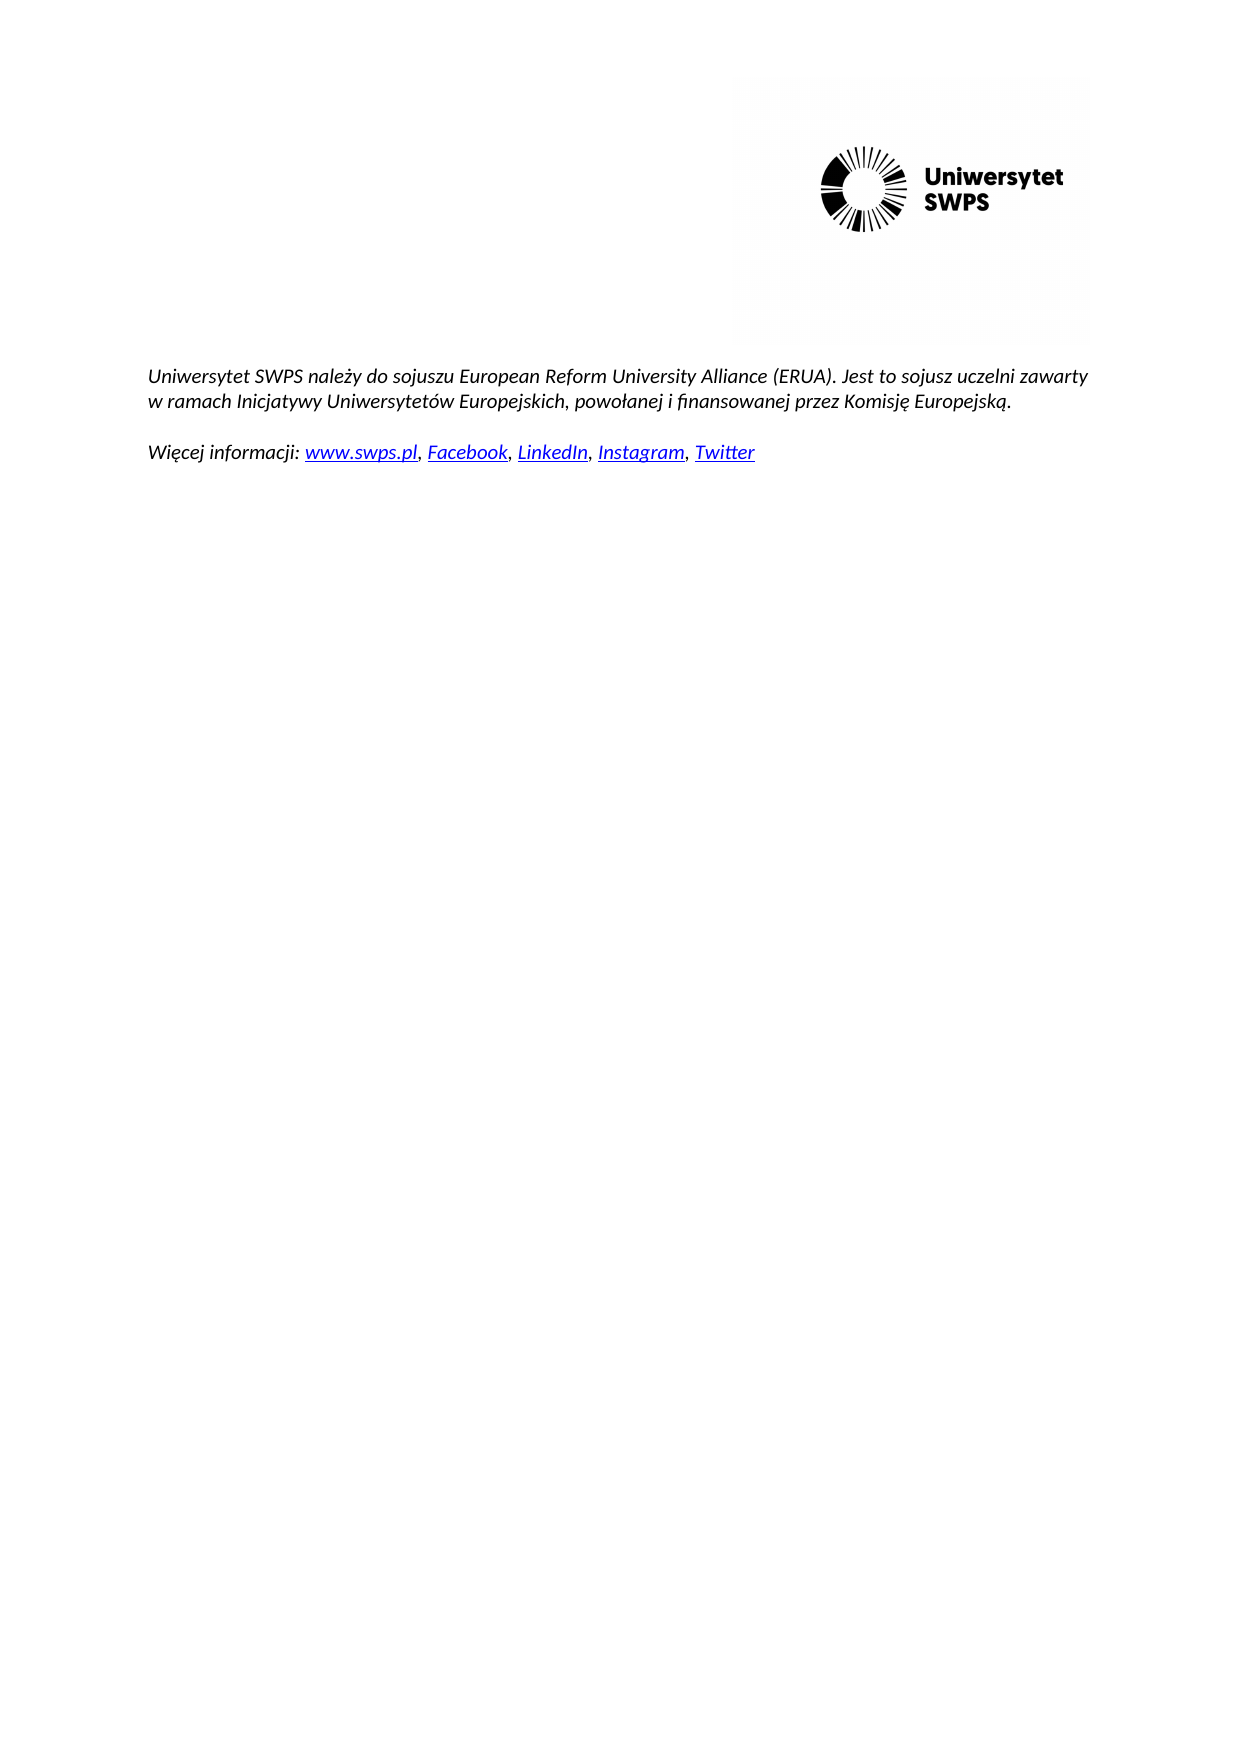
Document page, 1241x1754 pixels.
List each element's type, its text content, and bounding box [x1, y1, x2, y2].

text Więcej informacji: www.swps.pl, Facebook, LinkedIn, Instagram, Twitter [148, 439, 1092, 465]
text Uniwersytet SWPS należy do sojuszu European Reform University Alliance (ERUA). Jest to sojusz uczelni zawarty w ramach Inicjatywy Uniwersytetów Europejskich, powołanej i finansowanej przez Komisję Europejską. [148, 236, 1092, 414]
picture [731, 77, 1090, 236]
